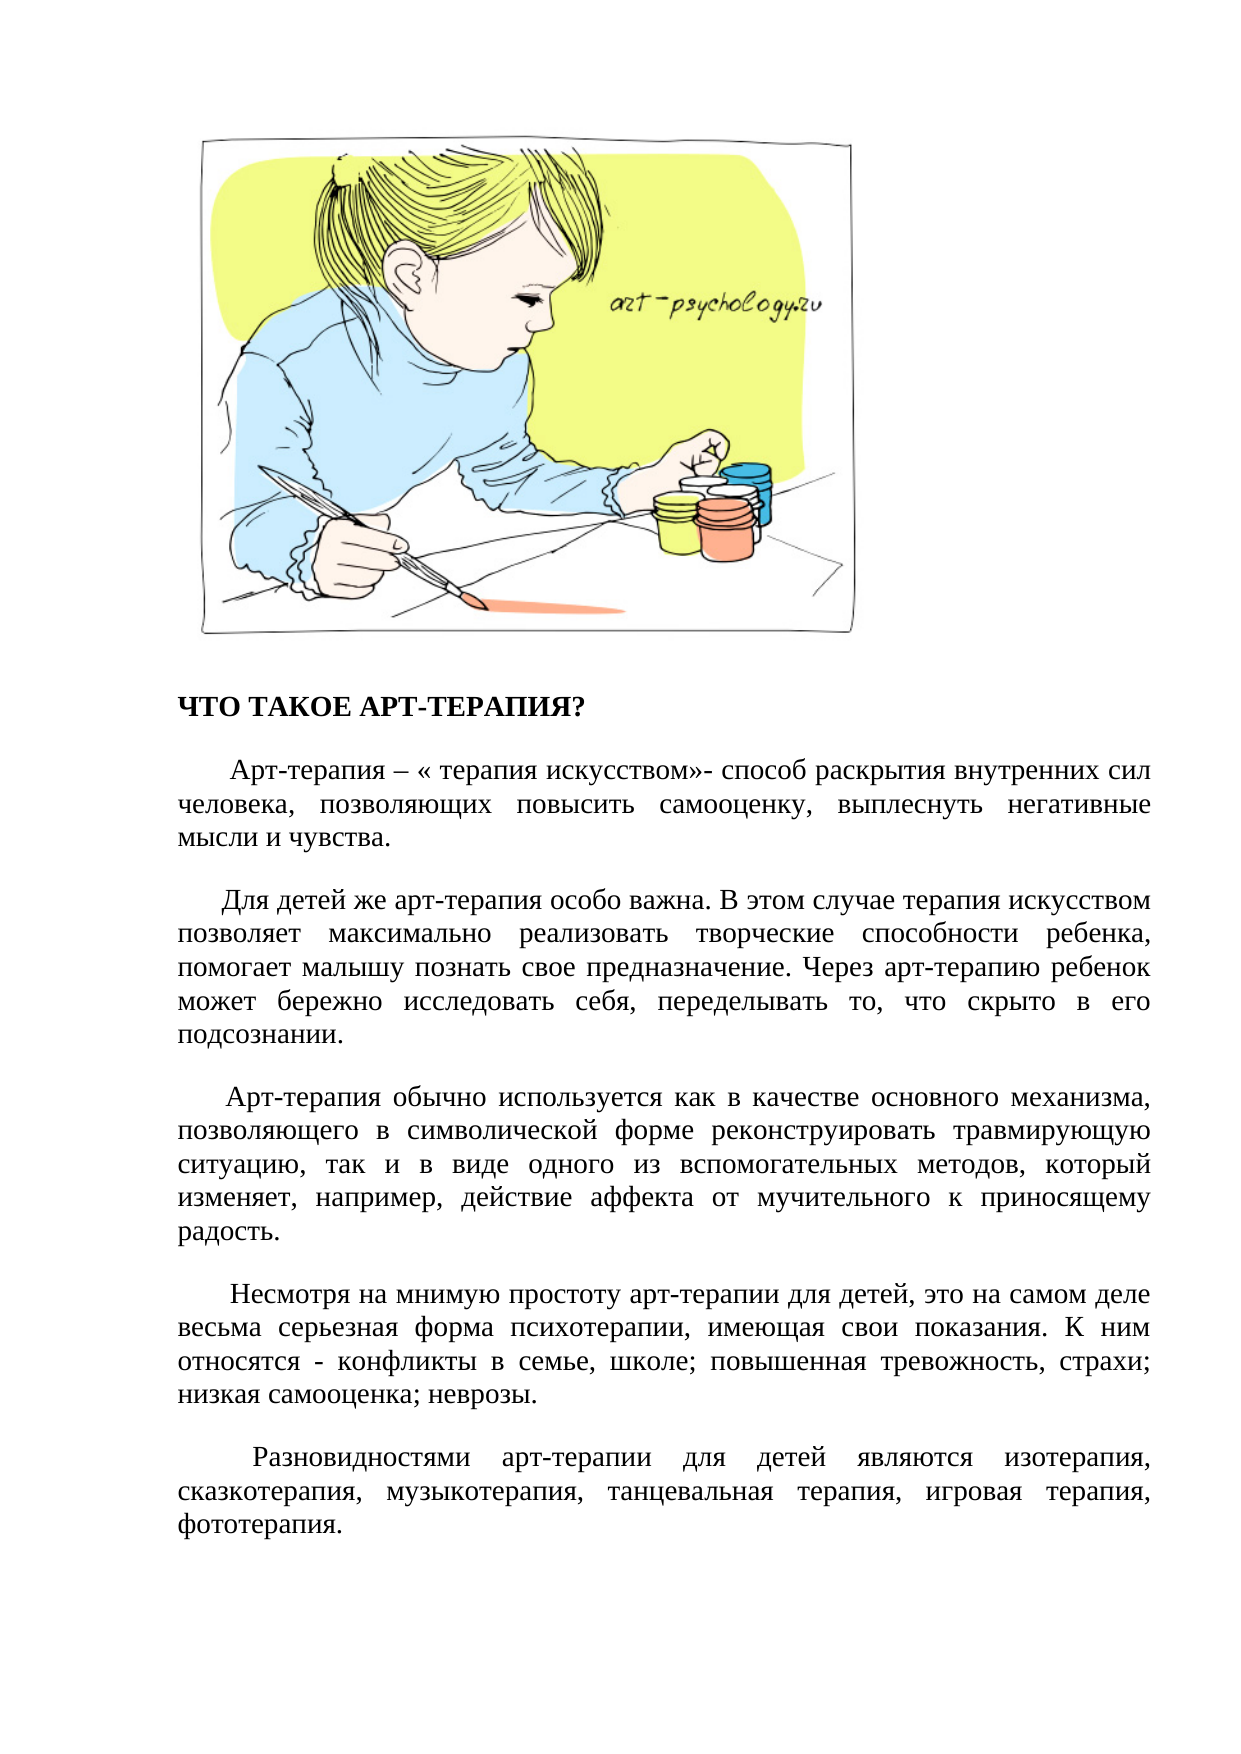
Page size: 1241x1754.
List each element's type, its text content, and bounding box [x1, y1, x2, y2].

text Разновидностями арт-терапии для детей являются изотерапия, сказкотерапия, музыкотерапия, танцевальная терапия, игровая терапия, фототерапия. [177, 1439, 1152, 1540]
text Для детей же арт-терапия особо важна. В этом случае терапия искусством позволяет максимально реализовать творческие способности ребенка, помогает малышу познать свое предназначение. Через арт-терапию ребенок может бережно исследовать себя, переделывать то, что скрыто в его подсознании. [177, 882, 1152, 1050]
text Арт-терапия – « терапия искусством»- способ раскрытия внутренних сил человека, позволяющих повысить самооценку, выплеснуть негативные мысли и чувства. [177, 752, 1152, 853]
picture [177, 118, 881, 661]
text ЧТО ТАКОЕ АРТ-ТЕРАПИЯ? [177, 689, 1152, 723]
text Несмотря на мнимую простоту арт-терапии для детей, это на самом деле весьма серьезная форма психотерапии, имеющая свои показания. К ним относятся - конфликты в семье, школе; повышенная тревожность, страхи; низкая самооценка; неврозы. [177, 1276, 1152, 1410]
text Арт-терапия обычно используется как в качестве основного механизма, позволяющего в символической форме реконструировать травмирующую ситуацию, так и в виде одного из вспомогательных методов, который изменяет, например, действие аффекта от мучительного к приносящему радость. [177, 1079, 1152, 1247]
